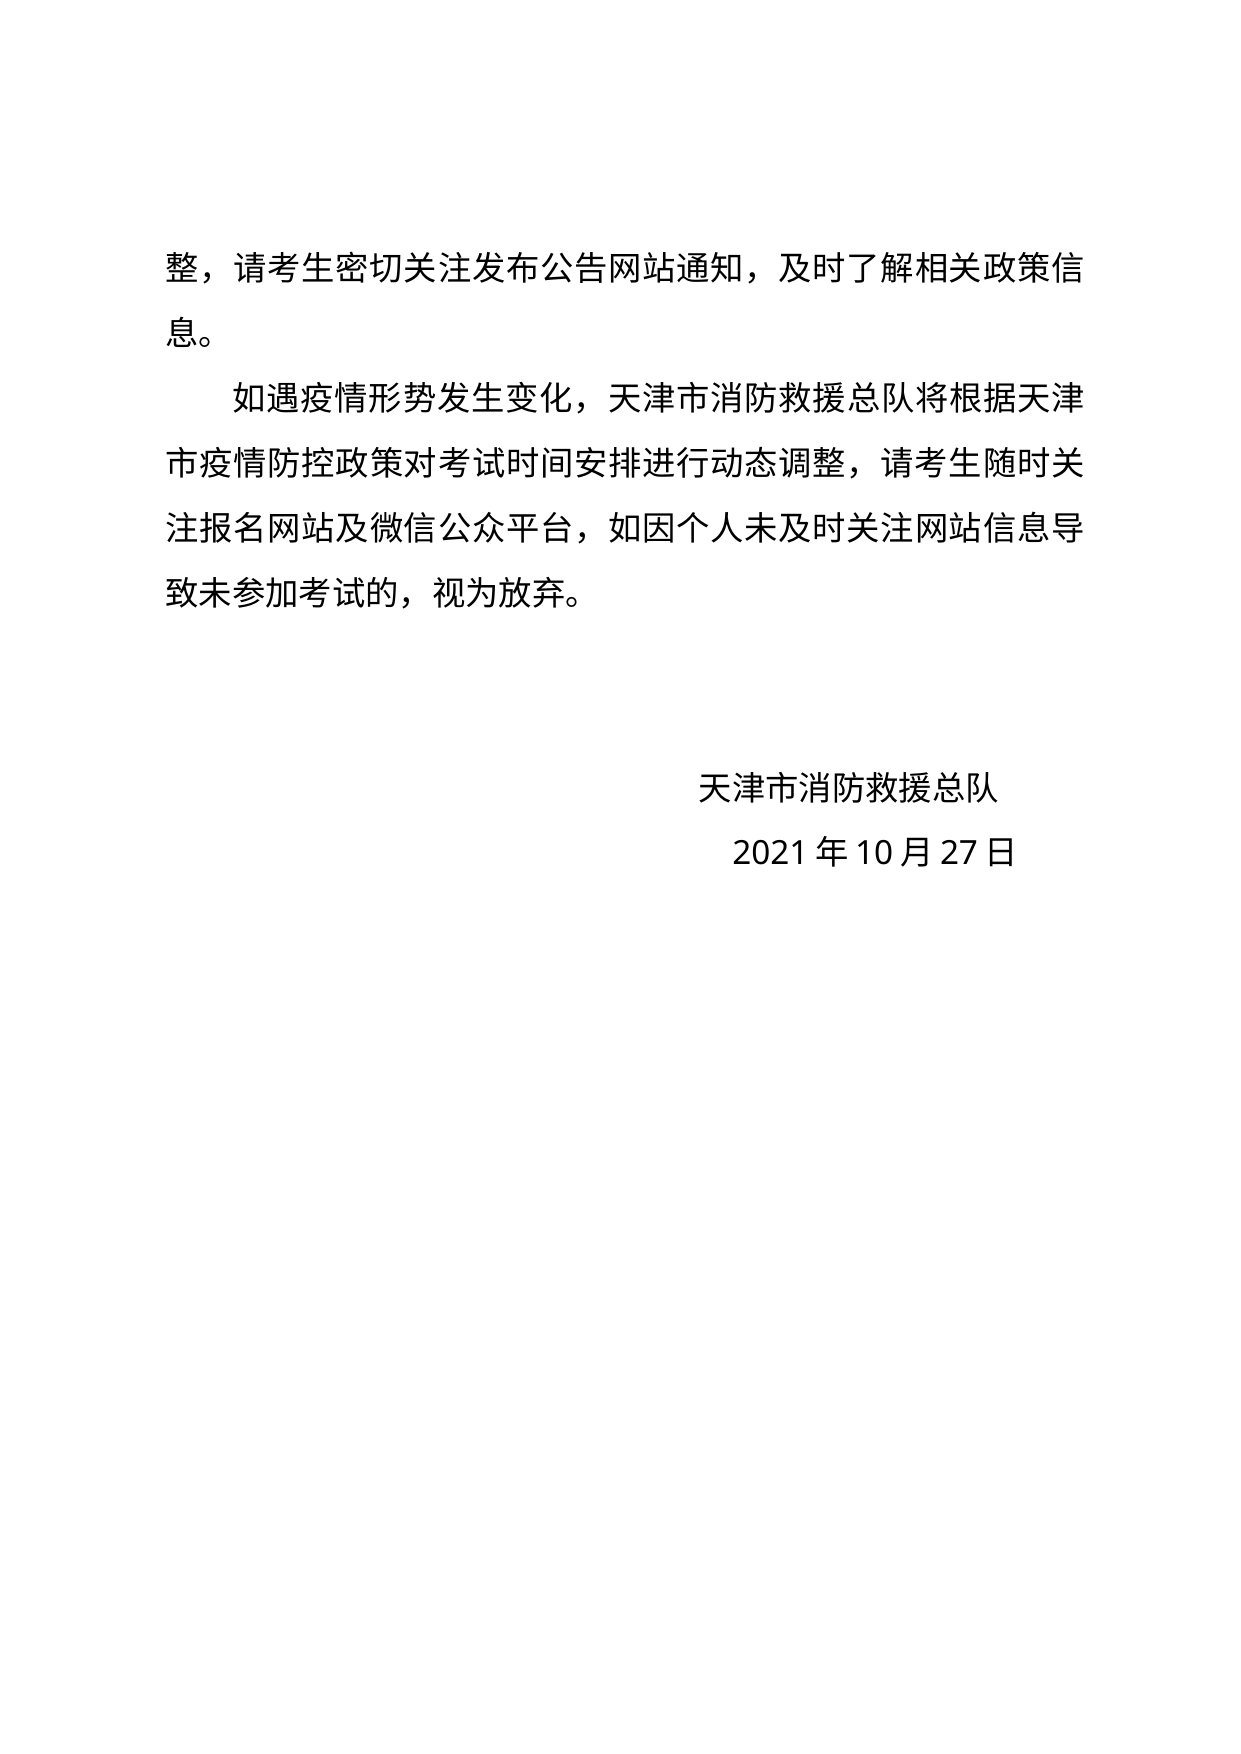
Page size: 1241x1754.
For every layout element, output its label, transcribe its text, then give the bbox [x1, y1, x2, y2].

text 如遇疫情形势发生变化，天津市消防救援总队将根据天津市疫情防控政策对考试时间安排进行动态调整，请考生随时关注报名网站及微信公众平台，如因个人未及时关注网站信息导致未参加考试的，视为放弃。 [165, 363, 1087, 623]
text 天津市消防救援总队 [165, 753, 1087, 818]
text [165, 233, 1087, 363]
text 2021年10月27日 [165, 818, 1087, 883]
